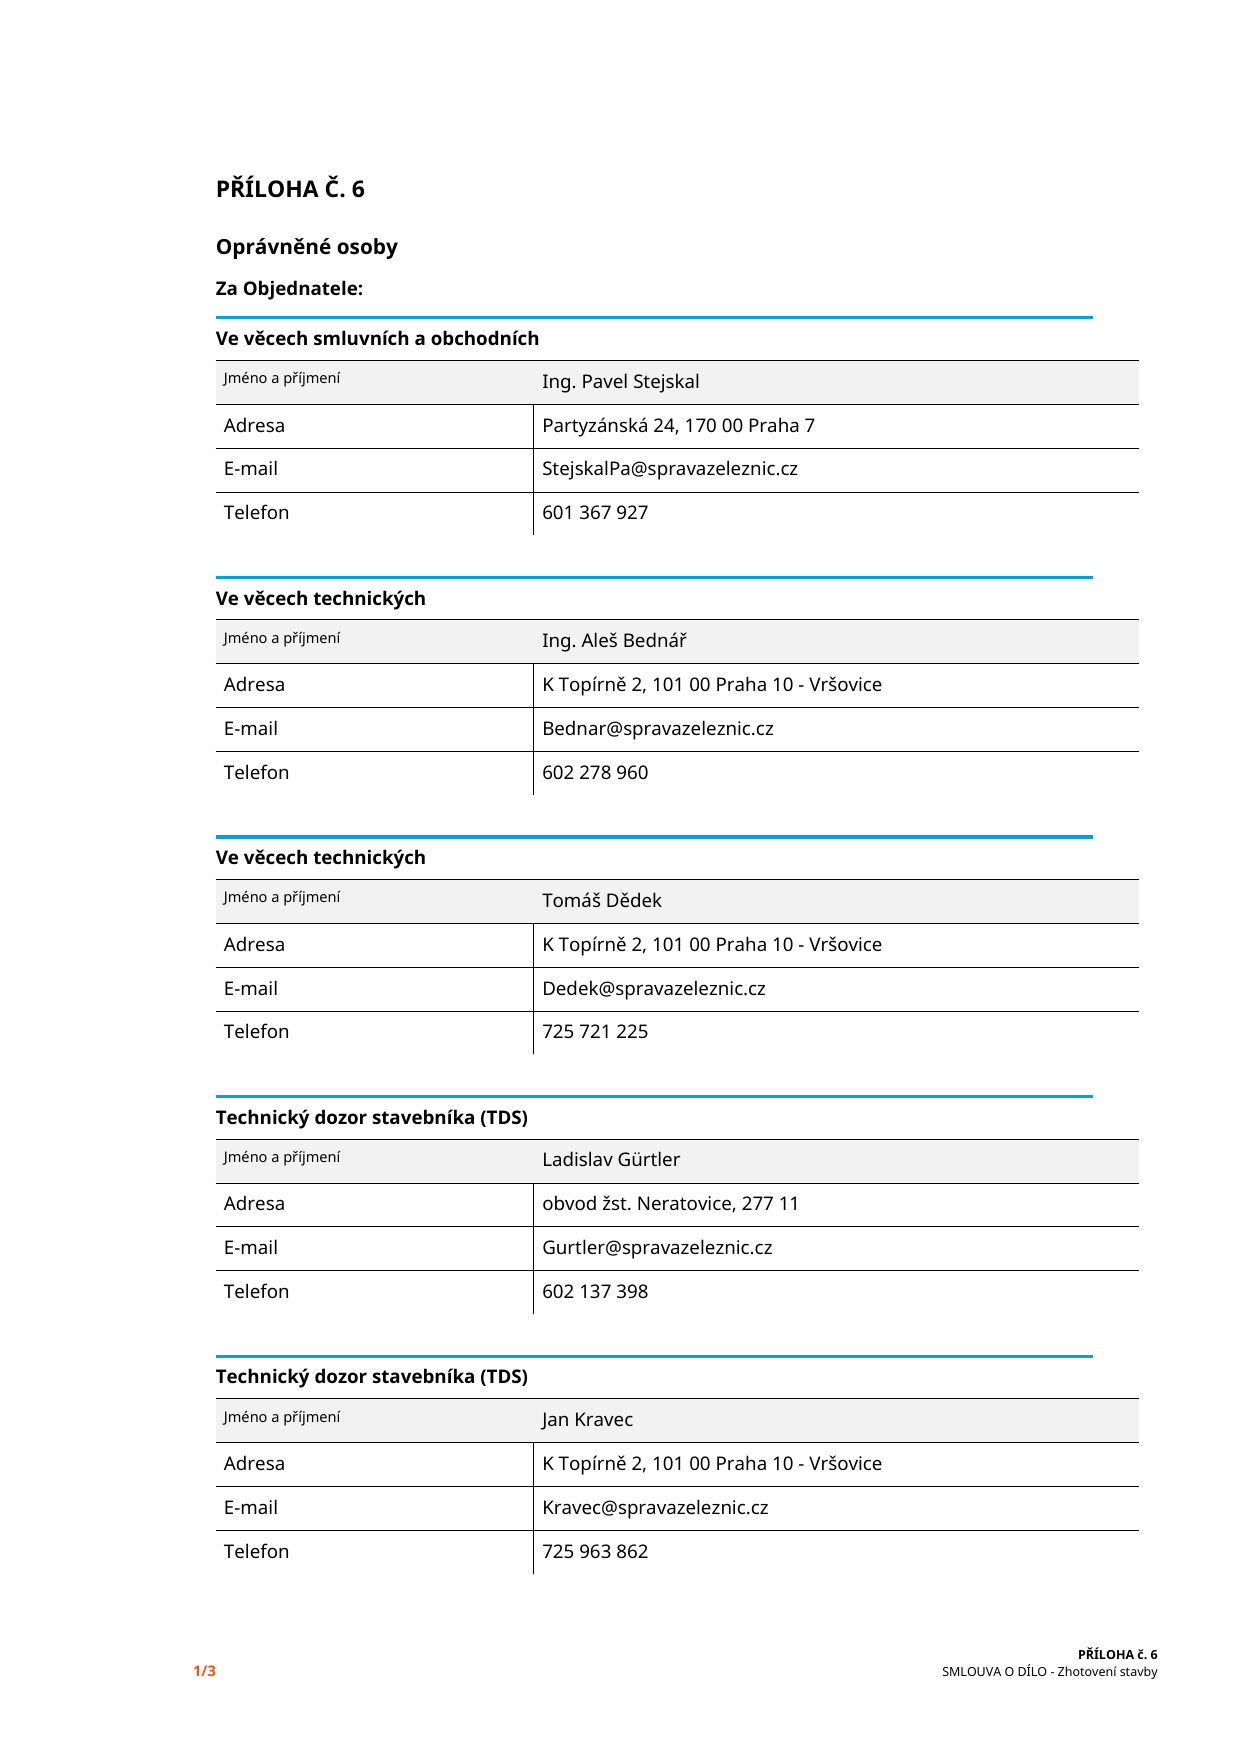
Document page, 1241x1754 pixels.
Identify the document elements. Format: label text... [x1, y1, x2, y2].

table_cell Partyzánská 24, 170 00 Praha 7 [534, 405, 1139, 447]
table_cell K Topírně 2, 101 00 Praha 10 - Vršovice [534, 664, 1139, 707]
text Příloha č. 6 [216, 172, 1093, 204]
table_cell Kravec@spravazeleznic.cz [534, 1487, 1139, 1530]
table_cell 725 721 225 [534, 1012, 1139, 1054]
table_cell Adresa [216, 664, 533, 707]
table_header Jméno a příjmení [216, 361, 534, 404]
table_cell Adresa [216, 1443, 533, 1486]
table_header Ing. Aleš Bednář [534, 620, 1139, 663]
table_cell Adresa [216, 924, 533, 967]
table_cell E-mail [216, 449, 533, 491]
table_cell K Topírně 2, 101 00 Praha 10 - Vršovice [534, 1443, 1139, 1486]
table_cell 602 137 398 [534, 1271, 1139, 1314]
table_cell Adresa [216, 405, 533, 447]
table_cell Telefon [216, 1012, 533, 1054]
text Technický dozor stavebníka (TDS) [216, 1098, 1093, 1130]
table_cell StejskalPa@spravazeleznic.cz [534, 449, 1139, 491]
table_header Jan Kravec [534, 1399, 1139, 1442]
table_cell obvod žst. Neratovice, 277 11 [534, 1184, 1139, 1226]
table_cell Telefon [216, 1271, 533, 1314]
table_cell K Topírně 2, 101 00 Praha 10 - Vršovice [534, 924, 1139, 967]
table_cell Adresa [216, 1184, 533, 1226]
table_cell 601 367 927 [534, 493, 1139, 535]
table_cell Bednar@spravazeleznic.cz [534, 708, 1139, 751]
text Oprávněné osoby [216, 232, 1093, 260]
table_cell Dedek@spravazeleznic.cz [534, 968, 1139, 1011]
table_cell Telefon [216, 1531, 533, 1573]
table_cell E-mail [216, 968, 533, 1011]
text Ve věcech technických [216, 579, 1093, 611]
table_cell E-mail [216, 708, 533, 751]
table_cell 725 963 862 [534, 1531, 1139, 1573]
text Technický dozor stavebníka (TDS) [216, 1358, 1093, 1389]
table_header Jméno a příjmení [216, 1399, 534, 1442]
text Za Objednatele: [216, 276, 1093, 301]
table_cell Telefon [216, 493, 533, 535]
text Ve věcech technických [216, 839, 1093, 870]
table_header Ladislav Gürtler [534, 1140, 1139, 1182]
table_cell E-mail [216, 1487, 533, 1530]
table_cell 602 278 960 [534, 752, 1139, 795]
table_header Tomáš Dědek [534, 880, 1139, 923]
table_header Jméno a příjmení [216, 620, 534, 663]
table_cell E-mail [216, 1227, 533, 1270]
table_header Jméno a příjmení [216, 880, 534, 923]
text Ve věcech smluvních a obchodních [216, 319, 1093, 351]
table_cell Gurtler@spravazeleznic.cz [534, 1227, 1139, 1270]
table_header Jméno a příjmení [216, 1140, 534, 1182]
table_header Ing. Pavel Stejskal [534, 361, 1139, 404]
table_cell Telefon [216, 752, 533, 795]
